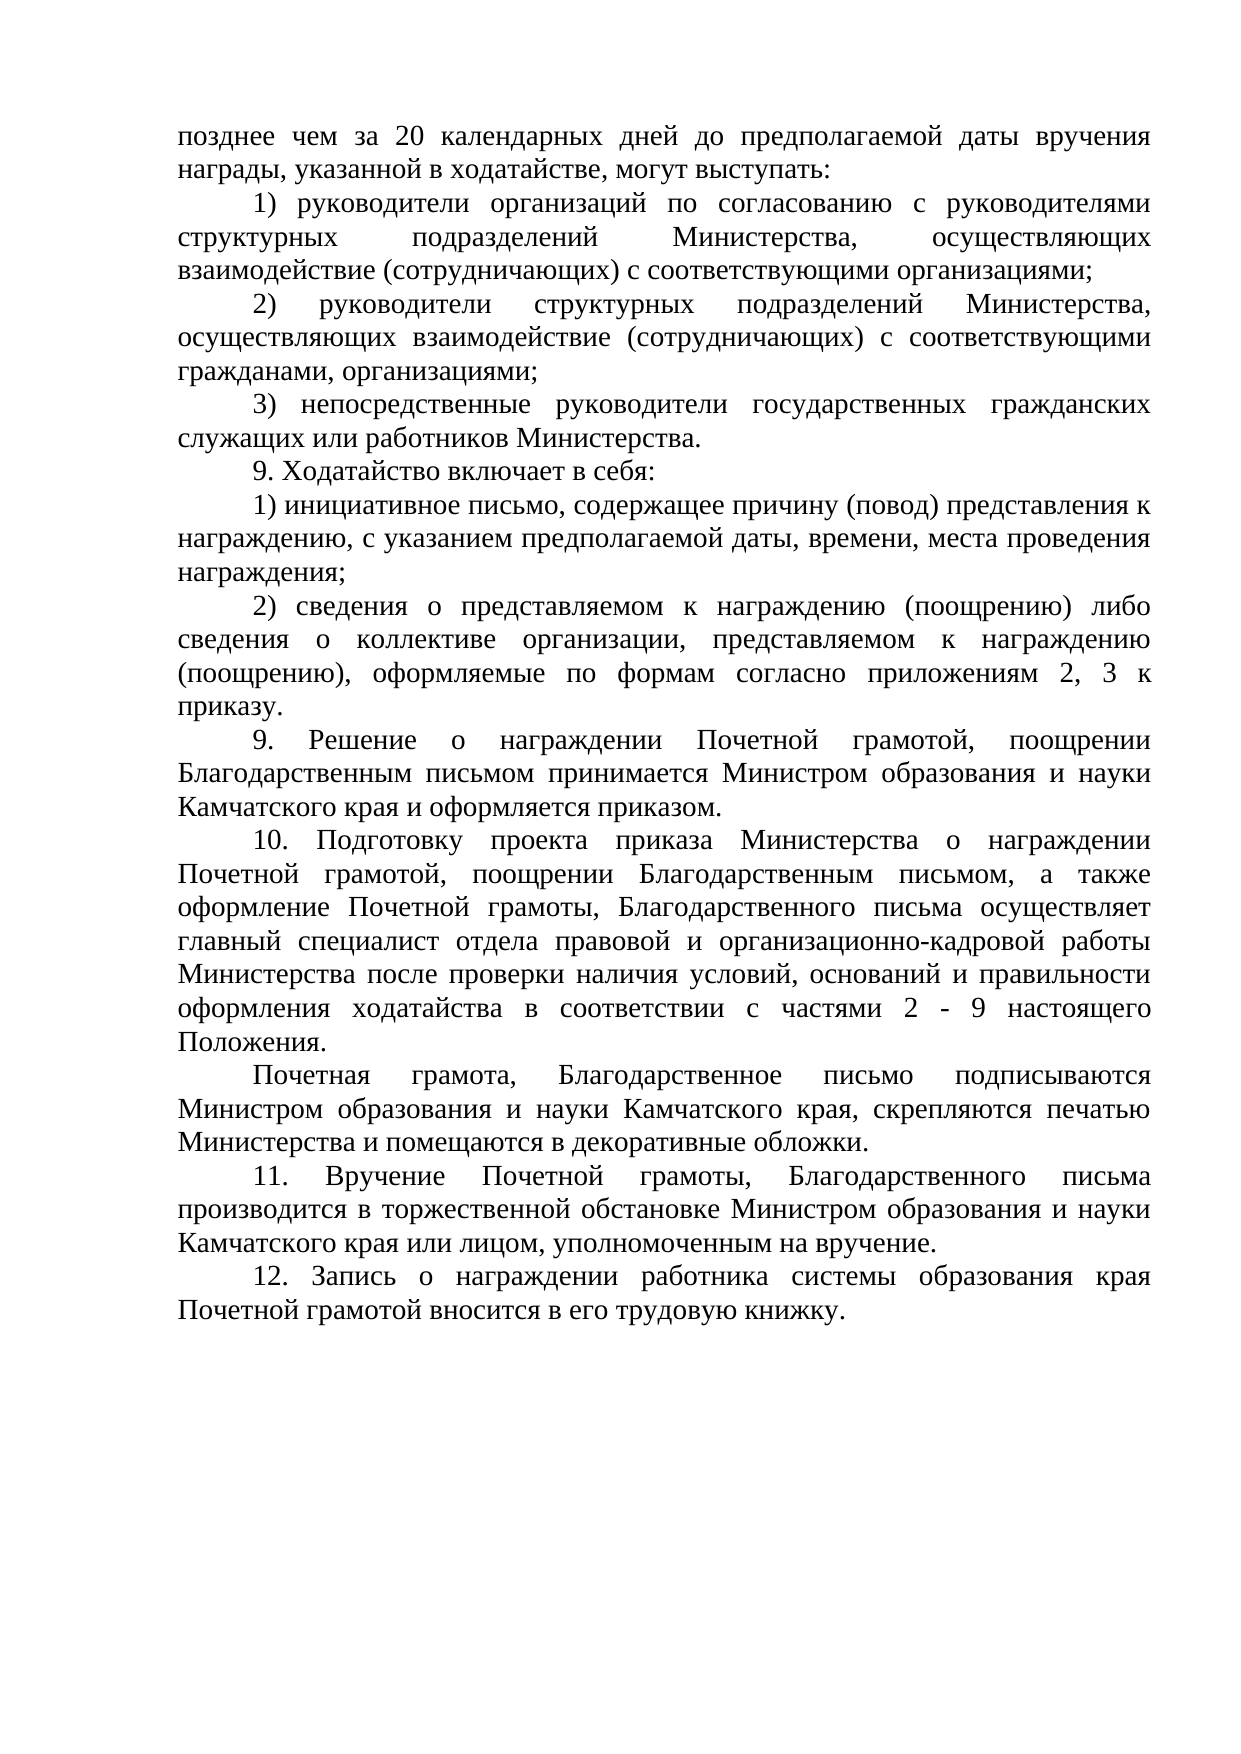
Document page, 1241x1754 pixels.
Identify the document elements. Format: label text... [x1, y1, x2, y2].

text 9. Ходатайство включает в себя: [177, 453, 1152, 487]
text 1) руководители организаций по согласованию с руководителями структурных подразделений Министерства, осуществляющих взаимодействие (сотрудничающих) с соответствующими организациями; [177, 185, 1152, 286]
text 12. Запись о награждении работника системы образования края Почетной грамотой вносится в его трудовую книжку. [177, 1258, 1152, 1326]
text 9. Решение о награждении Почетной грамотой, поощрении Благодарственным письмом принимается Министром образования и науки Камчатского края и оформляется приказом. [177, 722, 1152, 822]
text 11. Вручение Почетной грамоты, Благодарственного письма производится в торжественной обстановке Министром образования и науки Камчатского края или лицом, уполномоченным на вручение. [177, 1158, 1152, 1258]
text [177, 118, 1152, 185]
text 2) руководители структурных подразделений Министерства, осуществляющих взаимодействие (сотрудничающих) с соответствующими гражданами, организациями; [177, 286, 1152, 386]
text Почетная грамота, Благодарственное письмо подписываются Министром образования и науки Камчатского края, скрепляются печатью Министерства и помещаются в декоративные обложки. [177, 1057, 1152, 1158]
text 2) сведения о представляемом к награждению (поощрению) либо сведения о коллективе организации, представляемом к награждению (поощрению), оформляемые по формам согласно приложениям 2, 3 к приказу. [177, 588, 1152, 722]
text 10. Подготовку проекта приказа Министерства о награждении Почетной грамотой, поощрении Благодарственным письмом, а также оформление Почетной грамоты, Благодарственного письма осуществляет главный специалист отдела правовой и организационно-кадровой работы Министерства после проверки наличия условий, оснований и правильности оформления ходатайства в соответствии с частями 2 - 9 настоящего Положения. [177, 822, 1152, 1057]
text 1) инициативное письмо, содержащее причину (повод) представления к награждению, с указанием предполагаемой даты, времени, места проведения награждения; [177, 487, 1152, 588]
text 3) непосредственные руководители государственных гражданских служащих или работников Министерства. [177, 386, 1152, 453]
